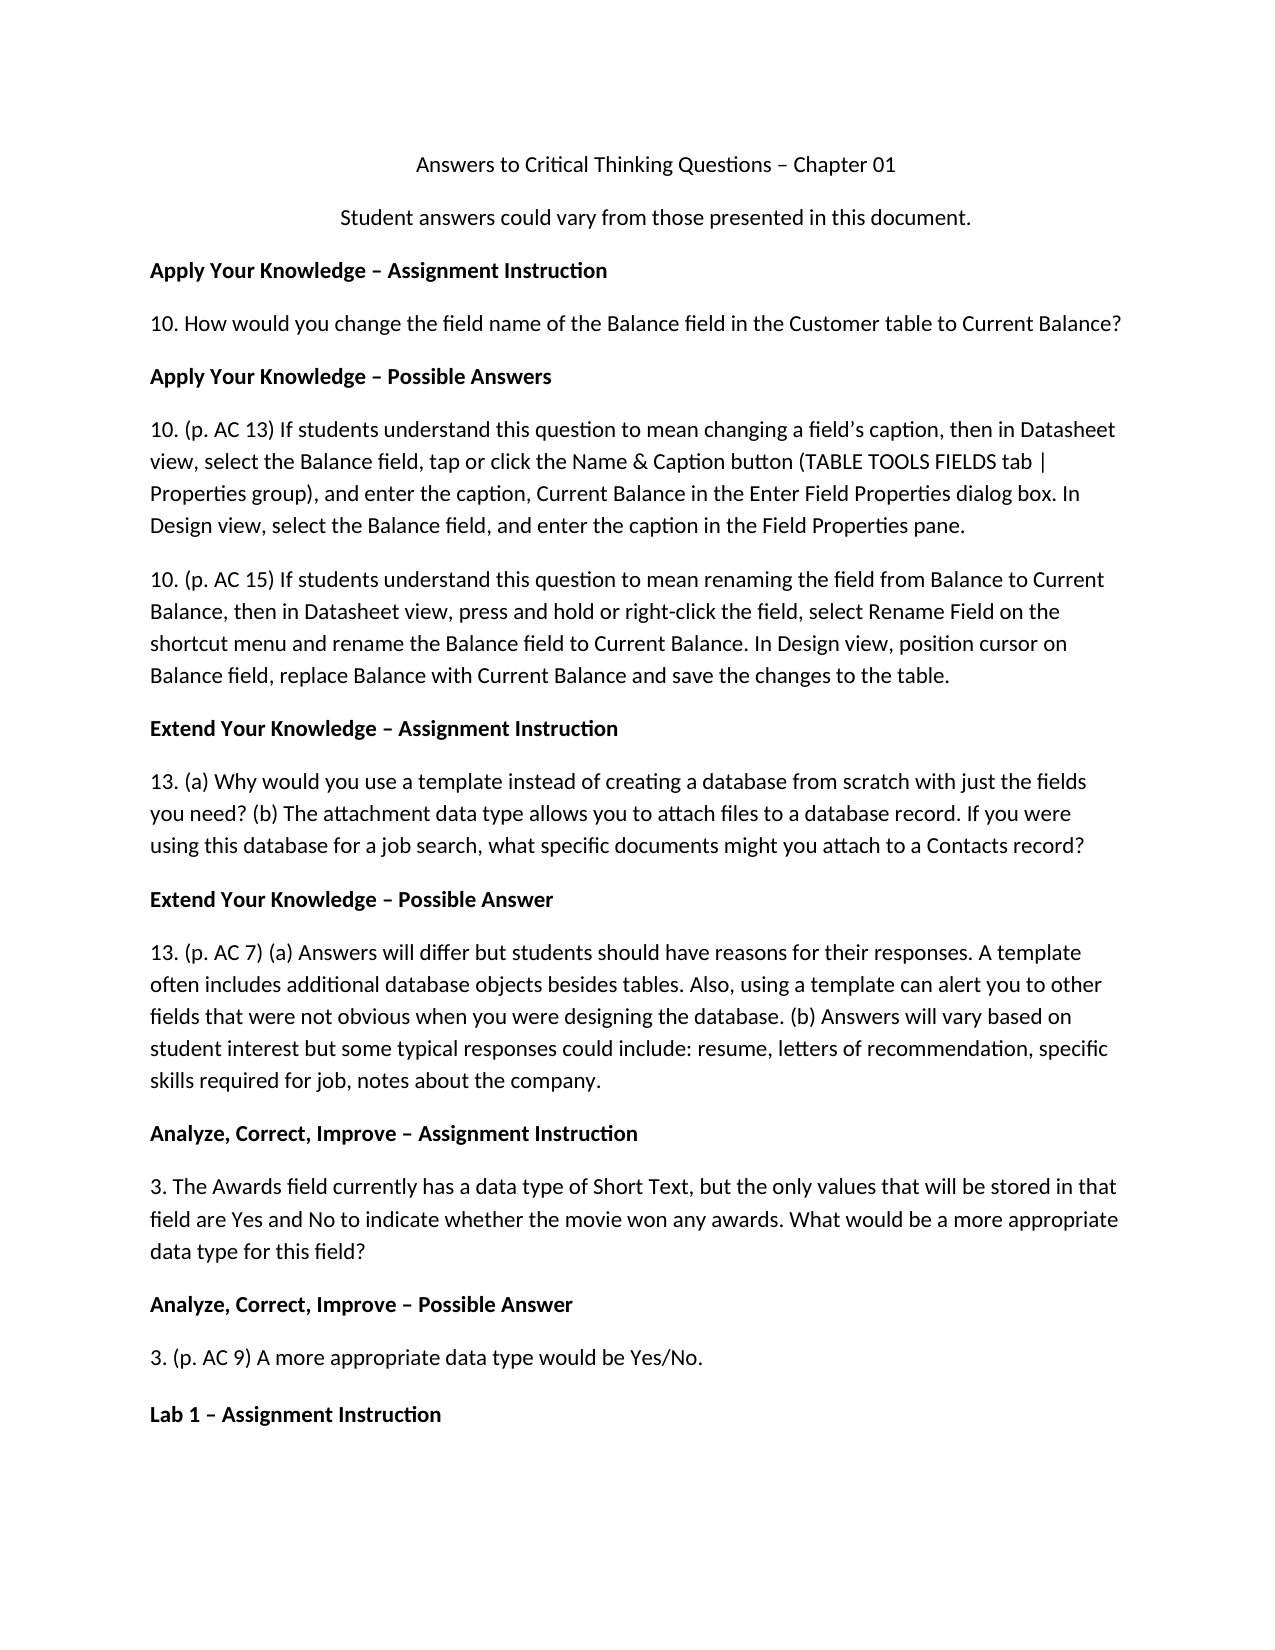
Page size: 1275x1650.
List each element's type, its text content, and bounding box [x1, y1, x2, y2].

text 13. (a) Why would you use a template instead of creating a database from scratch with just the fields you need? (b) The attachment data type allows you to attach files to a database record. If you were using this database for a job search, what specific documents might you attach to a Contacts record? [150, 767, 1125, 860]
text Extend Your Knowledge – Assignment Instruction [150, 714, 1125, 742]
text Apply Your Knowledge – Possible Answers [150, 362, 1125, 390]
text Apply Your Knowledge – Assignment Instruction [150, 256, 1125, 284]
text 10. (p. AC 13) If students understand this question to mean changing a field’s caption, then in Datasheet view, select the Balance field, tap or click the Name & Caption button (TABLE TOOLS FIELDS tab | Properties group), and enter the caption, Current Balance in the Enter Field Properties dialog box. In Design view, select the Balance field, and enter the caption in the Field Properties pane. [150, 415, 1125, 540]
text Student answers could vary from those presented in this document. [187, 203, 1125, 231]
text Extend Your Knowledge – Possible Answer [150, 885, 1125, 913]
text 3. The Awards field currently has a data type of Short Text, but the only values that will be stored in that field are Yes and No to indicate whether the movie won any awards. What would be a more appropriate data type for this field? [150, 1172, 1125, 1265]
text Lab 1 – Assignment Instruction [150, 1400, 1125, 1428]
text Analyze, Correct, Improve – Possible Answer [150, 1290, 1125, 1318]
text 3. (p. AC 9) A more appropriate data type would be Yes/No. [150, 1343, 1125, 1371]
text Answers to Critical Thinking Questions – Chapter 01 [187, 150, 1125, 178]
text 10. How would you change the field name of the Balance field in the Customer table to Current Balance? [150, 309, 1125, 337]
text 10. (p. AC 15) If students understand this question to mean renaming the field from Balance to Current Balance, then in Datasheet view, press and hold or right-click the field, select Rename Field on the shortcut menu and rename the Balance field to Current Balance. In Design view, position cursor on Balance field, replace Balance with Current Balance and save the changes to the table. [150, 565, 1125, 689]
text Analyze, Correct, Improve – Assignment Instruction [150, 1119, 1125, 1147]
text 13. (p. AC 7) (a) Answers will differ but students should have reasons for their responses. A template often includes additional database objects besides tables. Also, using a template can alert you to other fields that were not obvious when you were designing the database. (b) Answers will vary based on student interest but some typical responses could include: resume, letters of recommendation, specific skills required for job, notes about the company. [150, 938, 1125, 1094]
